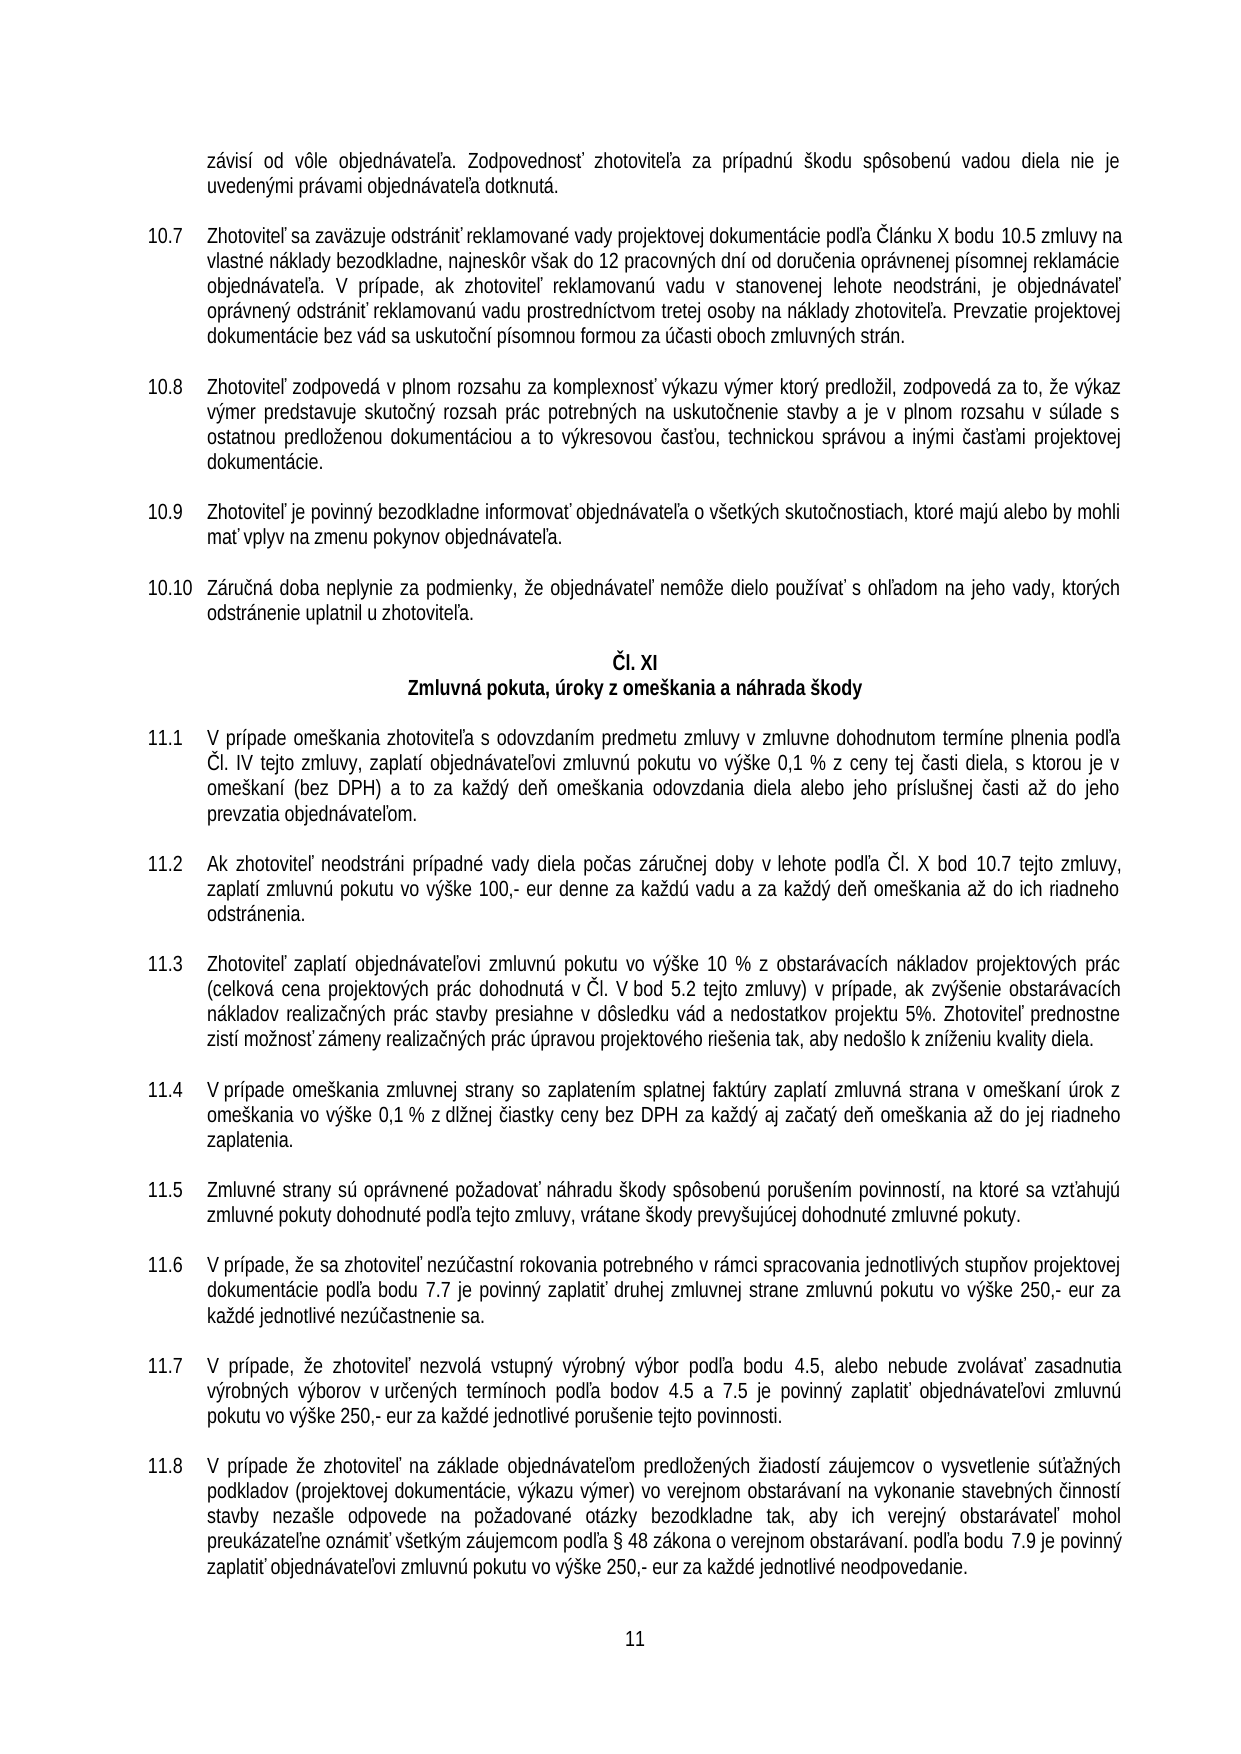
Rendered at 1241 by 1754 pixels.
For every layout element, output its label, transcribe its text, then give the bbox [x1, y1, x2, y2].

list Zhotoviteľ je povinný bezodkladne informovať objednávateľa o všetkých skutočnostiach, ktoré majú alebo by mohli mať vplyv na zmenu pokynov objednávateľa. [148, 499, 1122, 549]
list Záručná doba neplynie za podmienky, že objednávateľ nemôže dielo používať s ohľadom na jeho vady, ktorých odstránenie uplatnil u zhotoviteľa. [148, 574, 1122, 625]
list V prípade omeškania zhotoviteľa s odovzdaním predmetu zmluvy v zmluvne dohodnutom termíne plnenia podľa Čl. IV tejto zmluvy, zaplatí objednávateľovi zmluvnú pokutu vo výške 0,1 % z ceny tej časti diela, s ktorou je v omeškaní (bez DPH) a to za každý deň omeškania odovzdania diela alebo jeho príslušnej časti až do jeho prevzatia objednávateľom. [148, 725, 1122, 826]
list V prípade omeškania zmluvnej strany so zaplatením splatnej faktúry zaplatí zmluvná strana v omeškaní úrok z omeškania vo výške 0,1 % z dlžnej čiastky ceny bez DPH za každý aj začatý deň omeškania až do jej riadneho zaplatenia. [148, 1077, 1122, 1152]
list Ak zhotoviteľ neodstráni prípadné vady diela počas záručnej doby v lehote podľa Čl. X bod 10.7 tejto zmluvy, zaplatí zmluvnú pokutu vo výške 100,- eur denne za každú vadu a za každý deň omeškania až do ich riadneho odstránenia. [148, 851, 1122, 926]
text Čl. XI [148, 650, 1122, 675]
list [148, 148, 1122, 198]
list V prípade, že sa zhotoviteľ nezúčastní rokovania potrebného v rámci spracovania jednotlivých stupňov projektovej dokumentácie podľa bodu 7.7 je povinný zaplatiť druhej zmluvnej strane zmluvnú pokutu vo výške 250,- eur za každé jednotlivé nezúčastnenie sa. [148, 1252, 1122, 1328]
list V prípade, že zhotoviteľ nezvolá vstupný výrobný výbor podľa bodu 4.5, alebo nebude zvolávať zasadnutia výrobných výborov v určených termínoch podľa bodov 4.5 a 7.5 je povinný zaplatiť objednávateľovi zmluvnú pokutu vo výške 250,- eur za každé jednotlivé porušenie tejto povinnosti. [148, 1353, 1122, 1428]
list Zmluvné strany sú oprávnené požadovať náhradu škody spôsobenú porušením povinností, na ktoré sa vzťahujú zmluvné pokuty dohodnuté podľa tejto zmluvy, vrátane škody prevyšujúcej dohodnuté zmluvné pokuty. [148, 1177, 1122, 1227]
list V prípade že zhotoviteľ na základe objednávateľom predložených žiadostí záujemcov o vysvetlenie súťažných podkladov (projektovej dokumentácie, výkazu výmer) vo verejnom obstarávaní na vykonanie stavebných činností stavby nezašle odpovede na požadované otázky bezodkladne tak, aby ich verejný obstarávateľ mohol preukázateľne oznámiť všetkým záujemcom podľa § 48 zákona o verejnom obstarávaní. podľa bodu 7.9 je povinný zaplatiť objednávateľovi zmluvnú pokutu vo výške 250,- eur za každé jednotlivé neodpovedanie. [148, 1453, 1122, 1579]
list Zhotoviteľ zaplatí objednávateľovi zmluvnú pokutu vo výške 10 % z obstarávacích nákladov projektových prác (celková cena projektových prác dohodnutá v Čl. V bod 5.2 tejto zmluvy) v prípade, ak zvýšenie obstarávacích nákladov realizačných prác stavby presiahne v dôsledku vád a nedostatkov projektu 5%. Zhotoviteľ prednostne zistí možnosť zámeny realizačných prác úpravou projektového riešenia tak, aby nedošlo k zníženiu kvality diela. [148, 951, 1122, 1051]
subtitle Zmluvná pokuta, úroky z omeškania a náhrada škody [148, 675, 1122, 700]
list Zhotoviteľ zodpovedá v plnom rozsahu za komplexnosť výkazu výmer ktorý predložil, zodpovedá za to, že výkaz výmer predstavuje skutočný rozsah prác potrebných na uskutočnenie stavby a je v plnom rozsahu v súlade s ostatnou predloženou dokumentáciou a to výkresovou časťou, technickou správou a inými časťami projektovej dokumentácie. [148, 374, 1122, 474]
list Zhotoviteľ sa zaväzuje odstrániť reklamované vady projektovej dokumentácie podľa Článku X bodu 10.5 zmluvy na vlastné náklady bezodkladne, najneskôr však do 12 pracovných dní od doručenia oprávnenej písomnej reklamácie objednávateľa. V prípade, ak zhotoviteľ reklamovanú vadu v stanovenej lehote neodstráni, je objednávateľ oprávnený odstrániť reklamovanú vadu prostredníctvom tretej osoby na náklady zhotoviteľa. Prevzatie projektovej dokumentácie bez vád sa uskutoční písomnou formou za účasti oboch zmluvných strán. [148, 223, 1122, 348]
